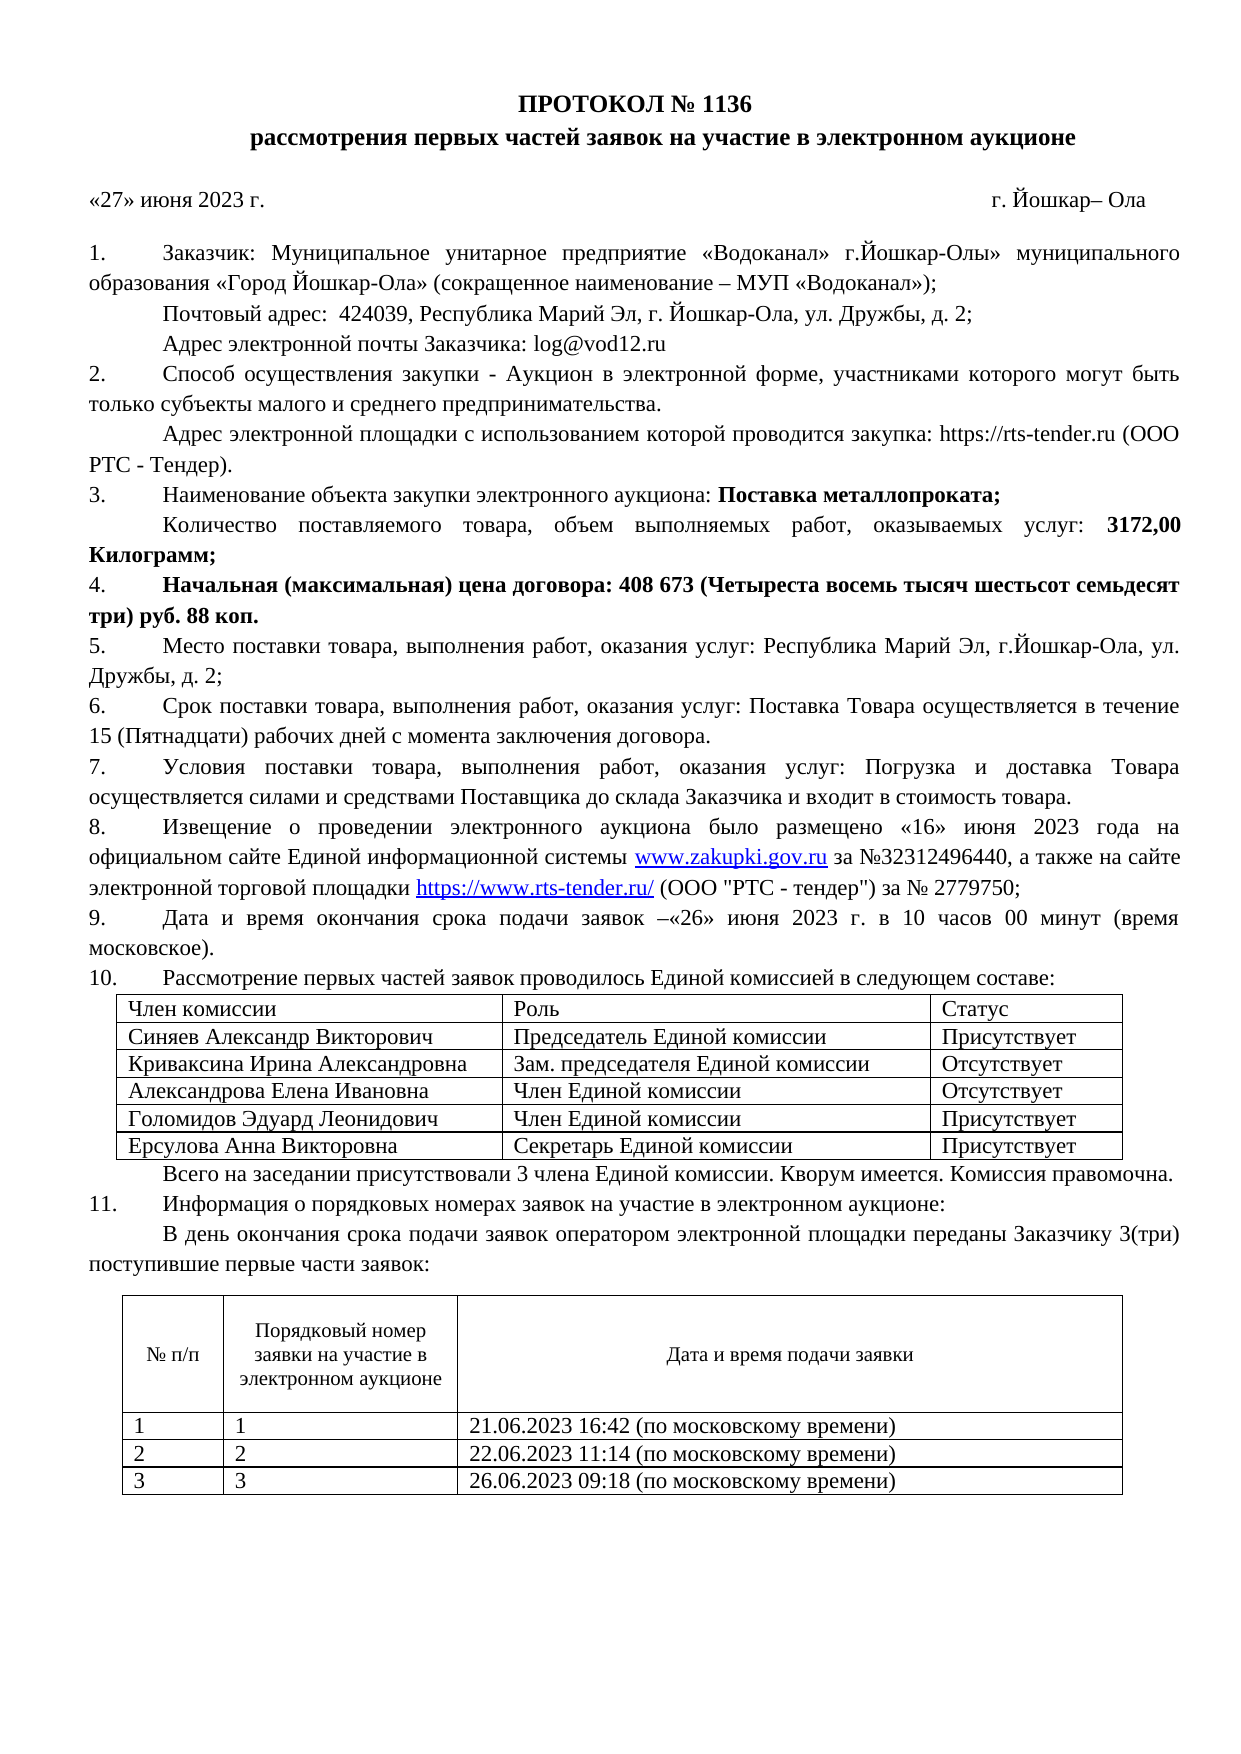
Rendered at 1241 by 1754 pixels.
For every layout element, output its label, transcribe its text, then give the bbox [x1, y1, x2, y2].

table_cell 21.06.2023 16:42 (по московскому времени) [458, 1413, 1122, 1439]
list Наименование объекта закупки электронного аукциона: Поставка металлопроката; [89, 481, 1181, 507]
table_header Дата и время подачи заявки [458, 1296, 1122, 1412]
list Начальная (максимальная) цена договора: 408 673 (Четыреста восемь тысяч шестьсот семьдесят три) руб. 88 коп. [89, 571, 1181, 628]
table_header Член комиссии [117, 995, 502, 1022]
text ПРОТОКОЛ № 1136 [89, 89, 1181, 117]
table_cell Присутствует [931, 1023, 1122, 1049]
text Почтовый адрес: 424039, Республика Марий Эл, г. Йошкар-Ола, ул. Дружбы, д. 2; [89, 299, 1181, 326]
list Условия поставки товара, выполнения работ, оказания услуг: Погрузка и доставка Товара осуществляется силами и средствами Поставщика до склада Заказчика и входит в стоимость товара. [89, 753, 1181, 809]
table_cell 1 [224, 1413, 457, 1439]
table_cell Ерсулова Анна Викторовна [117, 1133, 502, 1159]
table_cell Отсутствует [931, 1050, 1122, 1077]
table_cell 26.06.2023 09:18 (по московскому времени) [458, 1468, 1122, 1494]
text «27» июня 2023 г. г. Йошкар– Ола [89, 186, 1181, 213]
table_cell 22.06.2023 11:14 (по московскому времени) [458, 1440, 1122, 1466]
text В день окончания срока подачи заявок оператором электронной площадки переданы Заказчику 3(три) поступившие первые части заявок: [89, 1220, 1181, 1277]
table_cell Член Единой комиссии [503, 1105, 930, 1131]
table_cell 3 [224, 1468, 457, 1494]
table_cell 2 [224, 1440, 457, 1466]
table_cell 1 [123, 1413, 223, 1439]
list Рассмотрение первых частей заявок проводилось Единой комиссией в следующем составе: [89, 964, 1181, 991]
text Адрес электронной площадки с использованием которой проводится закупка: https://rts-tender.ru (ООО РТС - Тендер). [89, 420, 1181, 477]
table_cell Зам. председателя Единой комиссии [503, 1050, 930, 1077]
table_cell Голомидов Эдуард Леонидович [117, 1105, 502, 1131]
table_cell 2 [123, 1440, 223, 1466]
table_header Порядковый номер заявки на участие в электронном аукционе [224, 1296, 457, 1412]
text Адрес электронной почты Заказчика: log@vod12.ru [89, 330, 1181, 356]
table_cell Отсутствует [931, 1078, 1122, 1104]
table_cell Присутствует [931, 1133, 1122, 1159]
table_header Статус [931, 995, 1122, 1022]
table_cell Синяев Александр Викторович [117, 1023, 502, 1049]
text 11. Информация о порядковых номерах заявок на участие в электронном аукционе: [89, 1190, 1181, 1216]
list Место поставки товара, выполнения работ, оказания услуг: Республика Марий Эл, г.Йошкар-Ола, ул. Дружбы, д. 2; [89, 632, 1181, 688]
table_cell Криваксина Ирина Александровна [117, 1050, 502, 1077]
list Заказчик: Муниципальное унитарное предприятие «Водоканал» г.Йошкар-Олы» муниципального образования «Город Йошкар-Ола» (сокращенное наименование – МУП «Водоканал»); [89, 239, 1181, 296]
table_cell Присутствует [931, 1105, 1122, 1131]
list Дата и время окончания срока подачи заявок –«26» июня 2023 г. в 10 часов 00 минут (время московское). [89, 904, 1181, 960]
list Извещение о проведении электронного аукциона было размещено «16» июня 2023 года на официальном сайте Единой информационной системы www.zakupki.gov.ru за №32312496440, а также на сайте электронной торговой площадки https://www.rts-tender.ru/ (ООО "РТС - тендер") за № 2779750; [89, 813, 1181, 900]
text Всего на заседании присутствовали 3 члена Единой комиссии. Кворум имеется. Комиссия правомочна. [89, 1160, 1181, 1186]
text Количество поставляемого товара, объем выполняемых работ, оказываемых услуг: 3172,00 Килограмм; [89, 511, 1181, 568]
table_cell Член Единой комиссии [503, 1078, 930, 1104]
table_header Роль [503, 995, 930, 1022]
table_cell Александрова Елена Ивановна [117, 1078, 502, 1104]
list Срок поставки товара, выполнения работ, оказания услуг: Поставка Товара осуществляется в течение 15 (Пятнадцати) рабочих дней с момента заключения договора. [89, 692, 1181, 749]
list Способ осуществления закупки - Аукцион в электронной форме, участниками которого могут быть только субъекты малого и среднего предпринимательства. [89, 360, 1181, 417]
table_cell Секретарь Единой комиссии [503, 1133, 930, 1159]
table_cell Председатель Единой комиссии [503, 1023, 930, 1049]
table_header № п/п [123, 1296, 223, 1412]
table_cell 3 [123, 1468, 223, 1494]
text рассмотрения первых частей заявок на участие в электронном аукционе [89, 122, 1181, 150]
